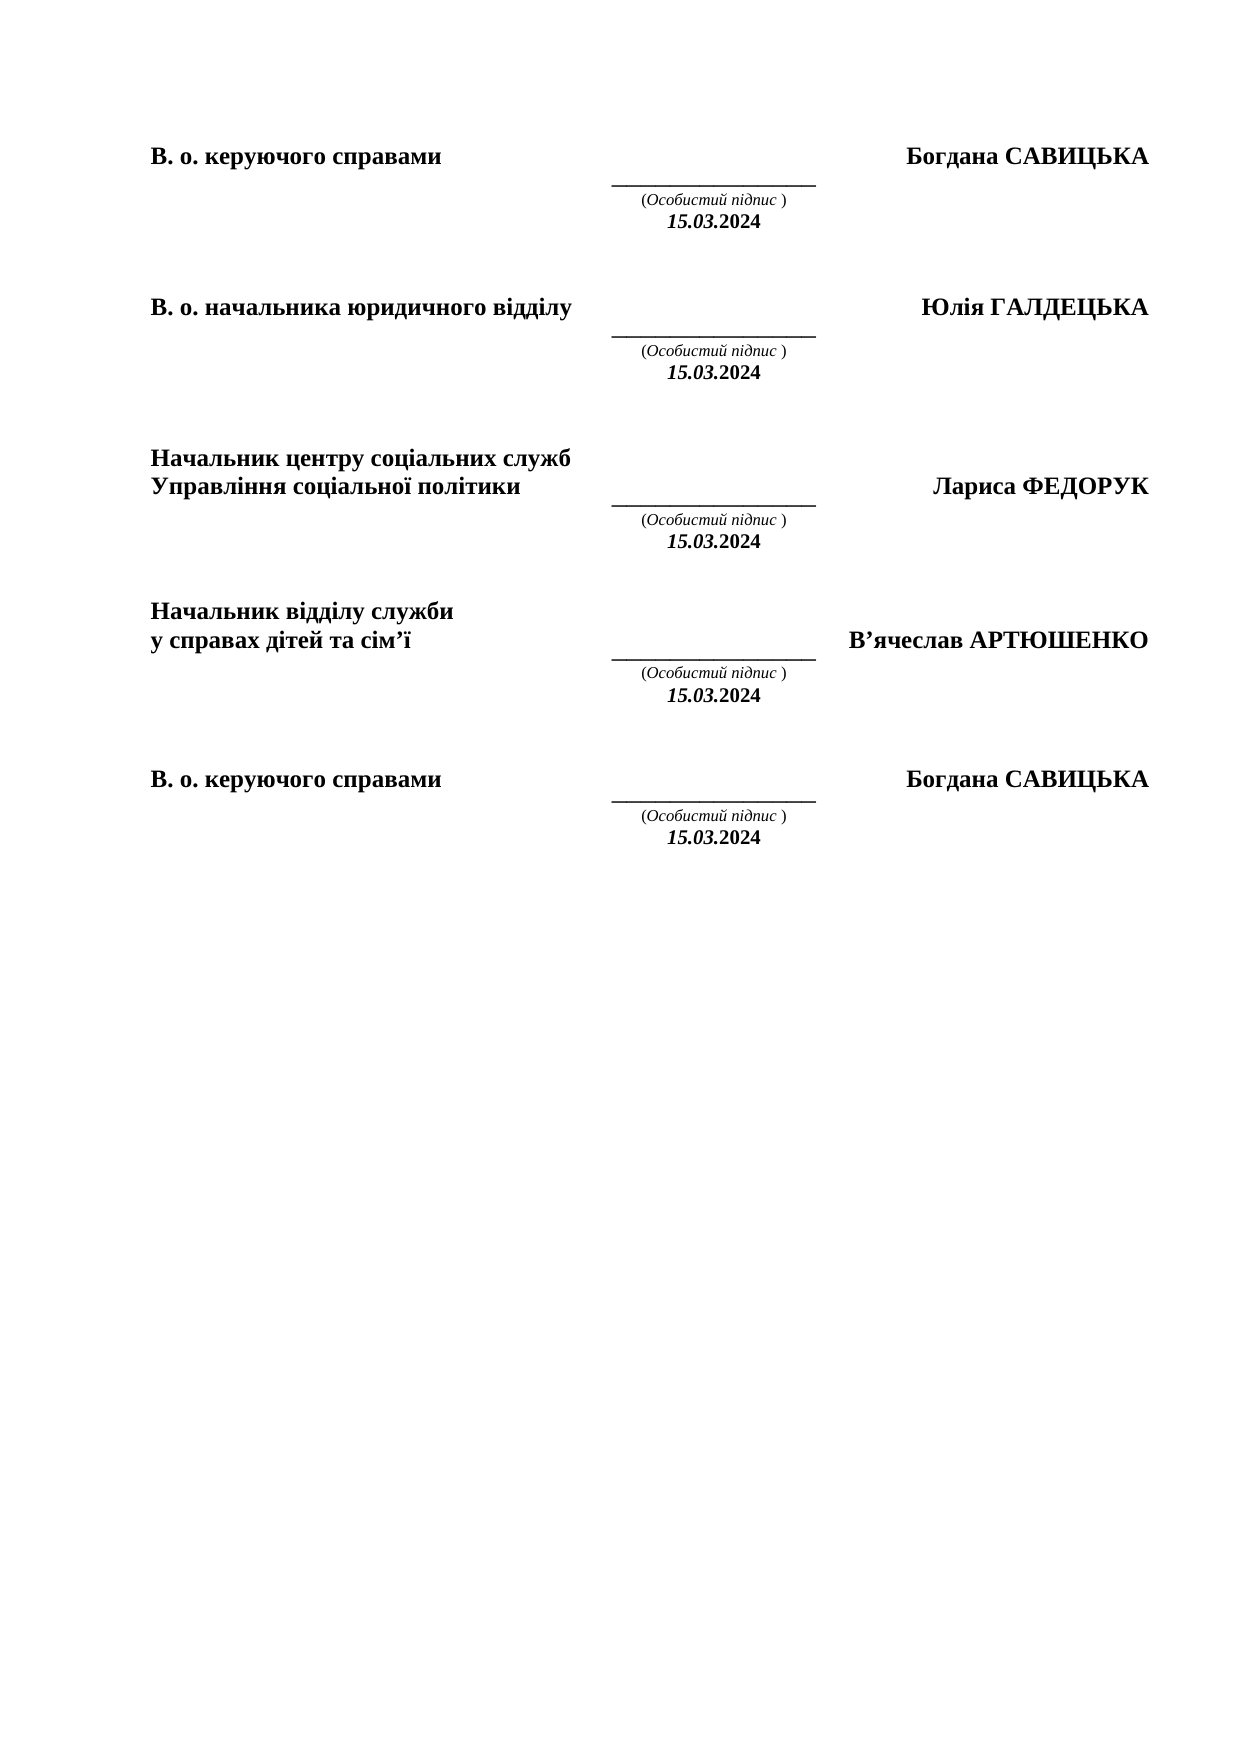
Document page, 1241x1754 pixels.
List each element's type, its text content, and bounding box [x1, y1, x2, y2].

table_header В. о. керуючого справами [139, 141, 596, 292]
table_cell Юлія ГАЛДЕЦЬКА [831, 292, 1160, 443]
table_header ______________ (Особистий підпис ) 15.03.2024 [596, 141, 831, 292]
table_cell В. о. начальника юридичного відділу [139, 292, 596, 443]
table_cell Начальник центру соціальних служб Управління соціальної політики [139, 443, 596, 596]
table_cell Начальник відділу служби у справах дітей та сім’ї [139, 596, 596, 764]
table_cell В’ячеслав АРТЮШЕНКО [831, 596, 1160, 764]
table_cell ______________ (Особистий підпис ) 15.03.2024 [596, 292, 831, 443]
table_cell Лариса ФЕДОРУК [831, 443, 1160, 596]
table_cell ______________ (Особистий підпис ) 15.03.2024 [596, 443, 831, 596]
table_cell В. о. керуючого справами [139, 764, 596, 915]
table_cell ______________ (Особистий підпис ) 15.03.2024 [596, 596, 831, 764]
table_cell ______________ (Особистий підпис ) 15.03.2024 [596, 764, 831, 915]
table_header Богдана САВИЦЬКА [831, 141, 1160, 292]
table_cell Богдана САВИЦЬКА [831, 764, 1160, 915]
